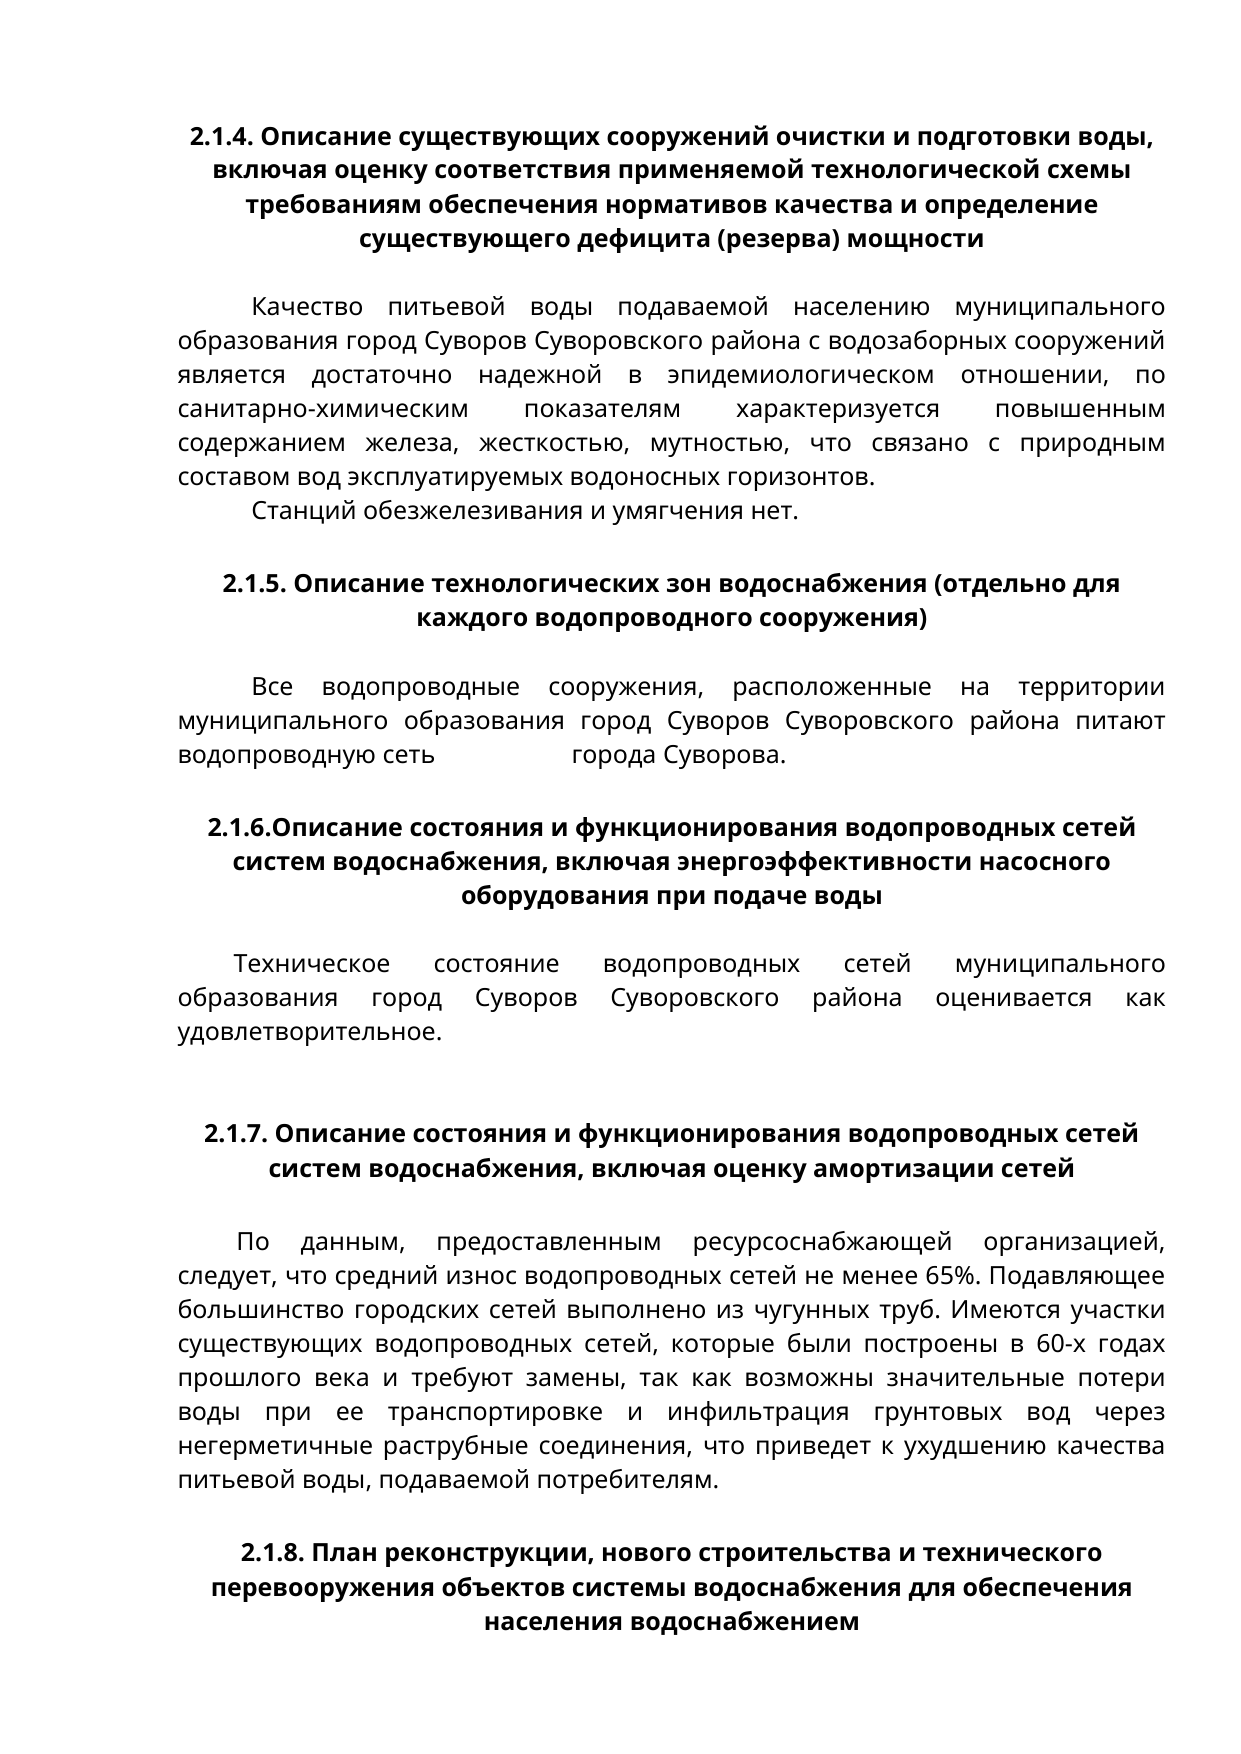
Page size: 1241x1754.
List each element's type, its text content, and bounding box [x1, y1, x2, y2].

text Качество питьевой воды подаваемой населению муниципального образования город Суворов Суворовского района с водозаборных сооружений является достаточно надежной в эпидемиологическом отношении, по санитарно-химическим показателям характеризуется повышенным содержанием железа, жесткостью, мутностью, что связано с природным составом вод эксплуатируемых водоносных горизонтов. [177, 288, 1166, 493]
text 2.1.6.Описание состояния и функционирования водопроводных сетей систем водоснабжения, включая энергоэффективности насосного оборудования при подаче воды [177, 809, 1166, 912]
text Техническое состояние водопроводных сетей муниципального образования город Суворов Суворовского района оценивается как удовлетворительное. [177, 946, 1166, 1048]
text 2.1.5. Описание технологических зон водоснабжения (отдельно для каждого водопроводного сооружения) [177, 566, 1166, 634]
text По данным, предоставленным ресурсоснабжающей организацией, следует, что средний износ водопроводных сетей не менее 65%. Подавляющее большинство городских сетей выполнено из чугунных труб. Имеются участки существующих водопроводных сетей, которые были построены в 60-х годах прошлого века и требуют замены, так как возможны значительные потери воды при ее транспортировке и инфильтрация грунтовых вод через негерметичные раструбные соединения, что приведет к ухудшению качества питьевой воды, подаваемой потребителям. [177, 1223, 1166, 1496]
text Станций обезжелезивания и умягчения нет. [177, 493, 1137, 527]
text Все водопроводные сооружения, расположенные на территории муниципального образования город Суворов Суворовского района питают водопроводную сеть города Суворова. [177, 668, 1166, 770]
text 2.1.4. Описание существующих сооружений очистки и подготовки воды, включая оценку соответствия применяемой технологической схемы требованиям обеспечения нормативов качества и определение существующего дефицита (резерва) мощности [177, 118, 1166, 254]
text 2.1.8. План реконструкции, нового строительства и технического перевооружения объектов системы водоснабжения для обеспечения населения водоснабжением [177, 1535, 1166, 1637]
text 2.1.7. Описание состояния и функционирования водопроводных сетей систем водоснабжения, включая оценку амортизации сетей [177, 1116, 1166, 1184]
